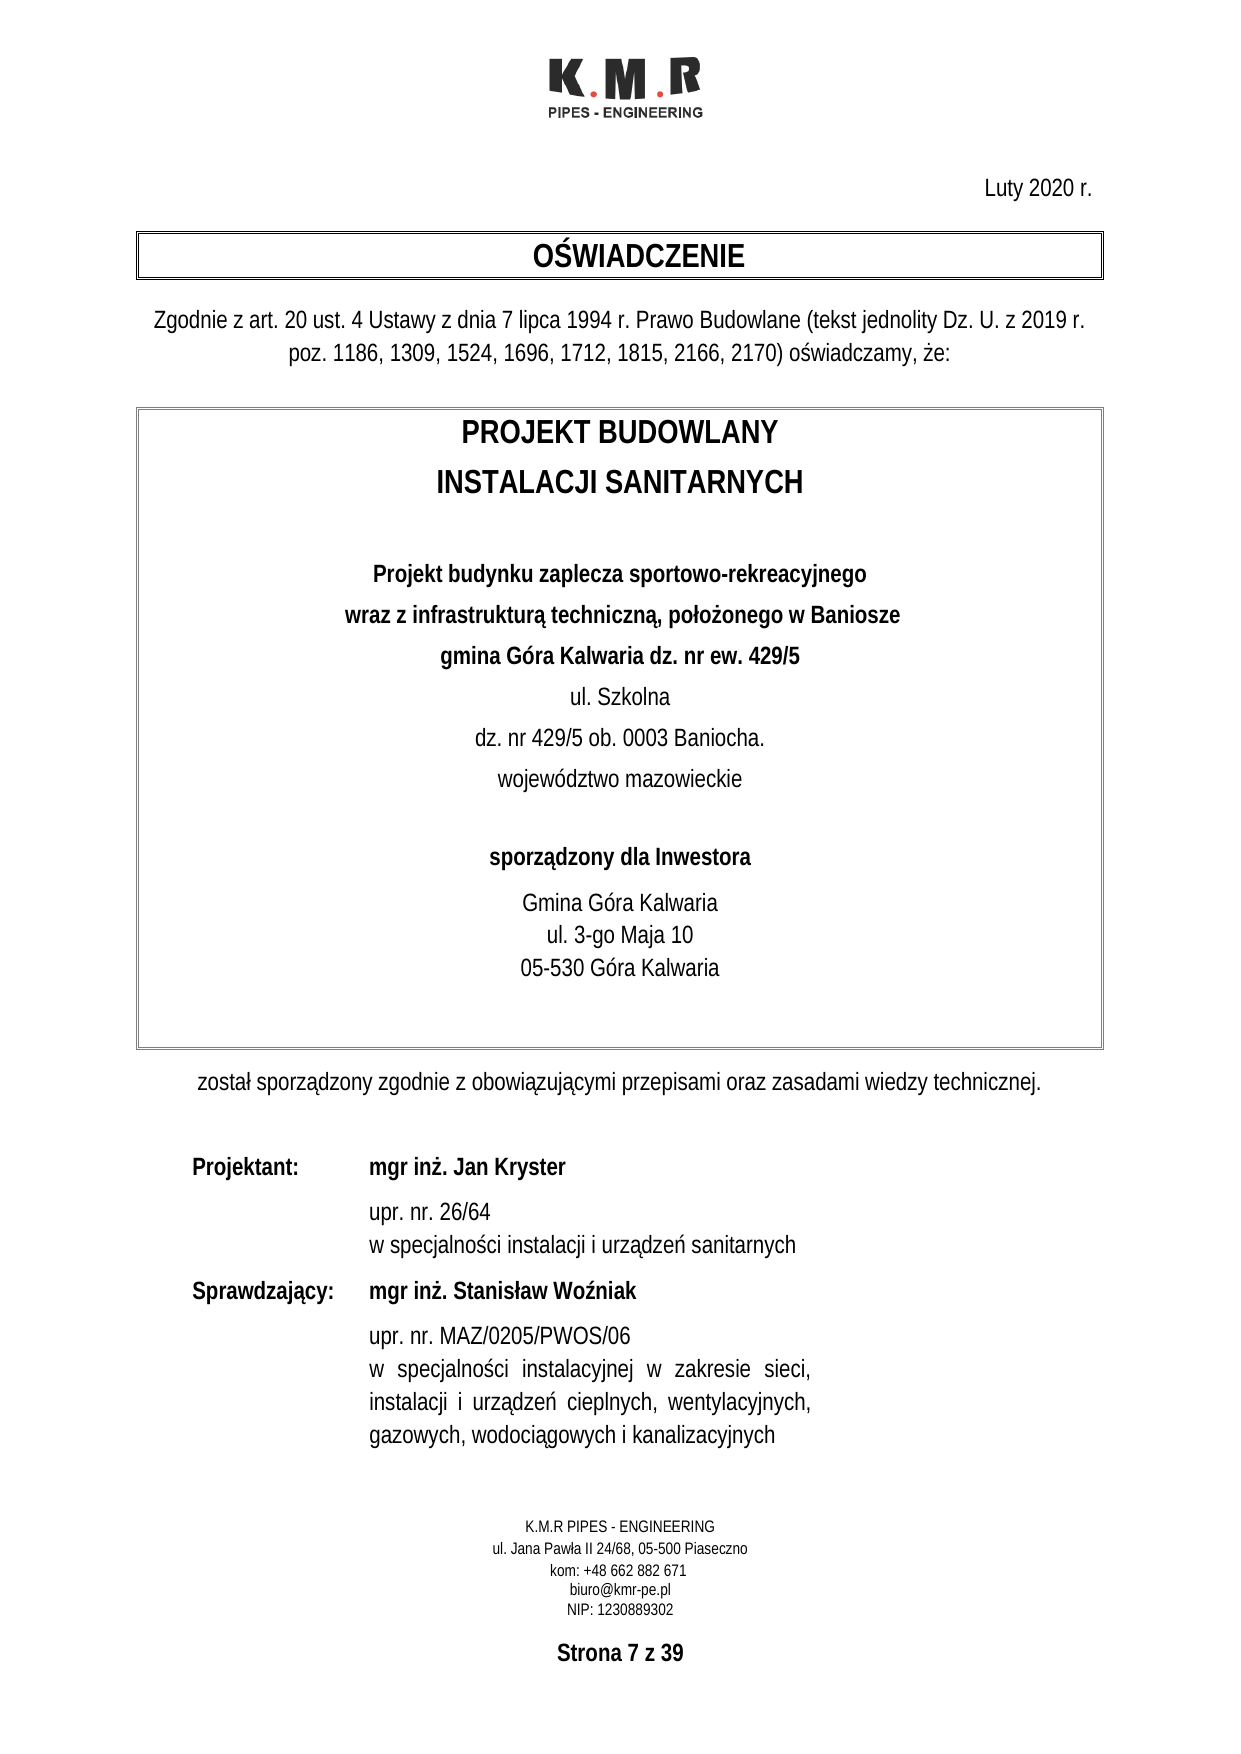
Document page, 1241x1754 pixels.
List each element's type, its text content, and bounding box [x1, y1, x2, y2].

text Luty 2020 r. [148, 173, 1093, 202]
text INSTALACJI SANITARNYCH [139, 457, 1101, 501]
text gmina Góra Kalwaria dz. nr ew. 429/5 [139, 636, 1101, 670]
text dz. nr 429/5 ob. 0003 Baniocha. [139, 718, 1101, 752]
text wraz z infrastrukturą techniczną, położonego w Baniosze [139, 595, 1101, 628]
text sporządzony dla Inwestora [139, 837, 1101, 871]
text ul. 3-go Maja 10 [139, 915, 1101, 948]
text w specjalności instalacyjnej w zakresie sieci, instalacji i urządzeń cieplnych, wentylacyjnych, gazowych, wodociągowych i kanalizacyjnych [369, 1354, 812, 1448]
text w specjalności instalacji i urządzeń sanitarnych [369, 1230, 856, 1259]
text ul. Szkolna [139, 677, 1101, 711]
text Projektant: mgr inż. Jan Kryster [148, 1152, 1093, 1181]
picture [518, 29, 735, 144]
text 05-530 Góra Kalwaria [139, 948, 1101, 1047]
text Sprawdzający: mgr inż. Stanisław Woźniak [148, 1276, 1093, 1304]
text został sporządzony zgodnie z obowiązującymi przepisami oraz zasadami wiedzy technicznej. [148, 1066, 1093, 1095]
text województwo mazowieckie [139, 759, 1101, 793]
text upr. nr. 26/64 [295, 1197, 1093, 1226]
text PROJEKT BUDOWLANY [139, 410, 1101, 450]
text Zgodnie z art. 20 ust. 4 Ustawy z dnia 7 lipca 1994 r. Prawo Budowlane (tekst jednolity Dz. U. z 2019 r. poz. 1186, 1309, 1524, 1696, 1712, 1815, 2166, 2170) oświadczamy, że: [148, 305, 1093, 366]
text Projekt budynku zaplecza sportowo-rekreacyjnego [139, 553, 1101, 587]
text Gmina Góra Kalwaria [139, 882, 1101, 915]
text upr. nr. MAZ/0205/PWOS/06 [295, 1321, 1093, 1350]
